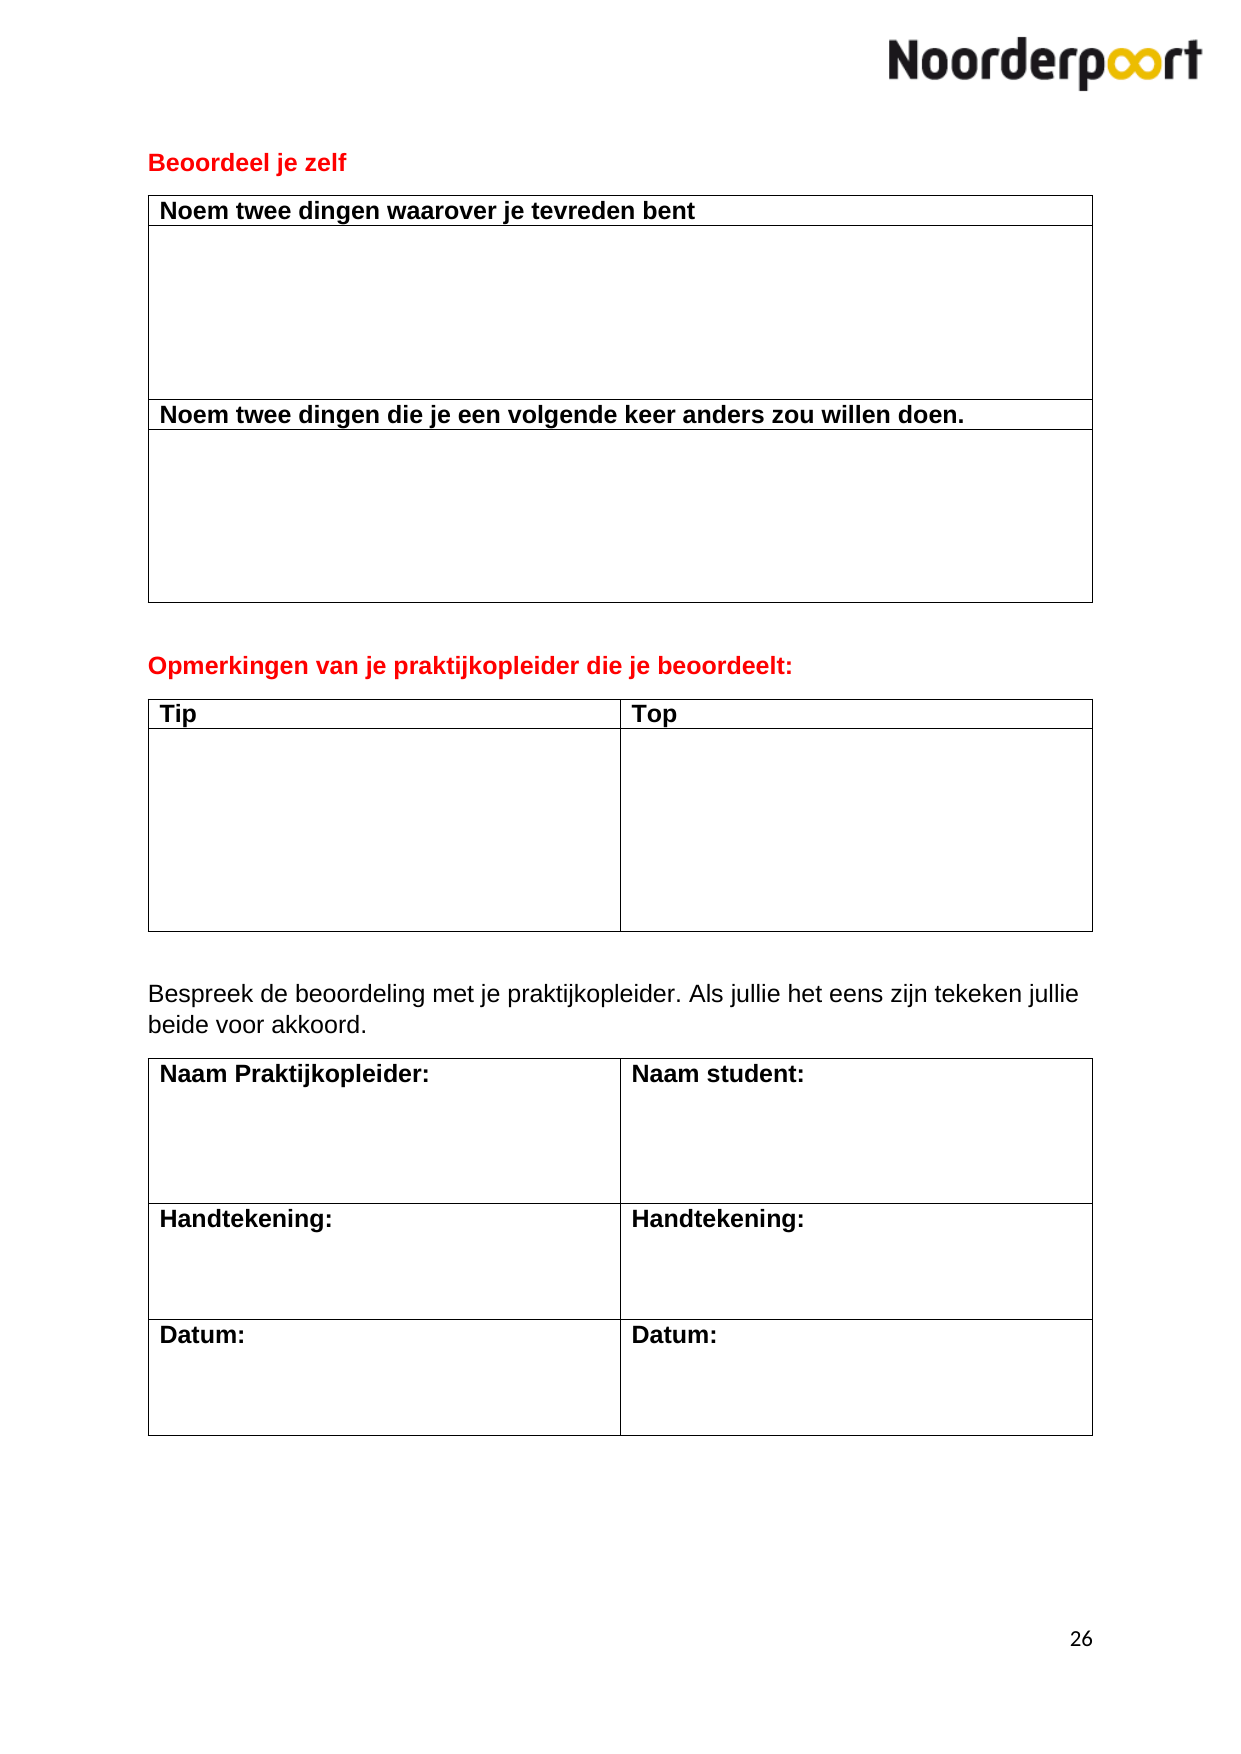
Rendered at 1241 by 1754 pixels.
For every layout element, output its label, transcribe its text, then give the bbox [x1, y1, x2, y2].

picture [882, 31, 1205, 93]
table_cell Handtekening: [621, 1204, 1092, 1319]
table_cell [149, 226, 1092, 399]
table_header Naam student: [621, 1059, 1092, 1203]
text Beoordeel je zelf [148, 148, 1093, 176]
table_cell [621, 729, 1092, 931]
table_cell Datum: [149, 1320, 620, 1435]
table_cell [149, 430, 1092, 602]
table_cell [149, 729, 620, 931]
table_header Noem twee dingen waarover je tevreden bent [149, 196, 1092, 225]
table_cell Noem twee dingen die je een volgende keer anders zou willen doen. [149, 400, 1092, 428]
table_header Top [621, 700, 1092, 728]
text Opmerkingen van je praktijkopleider die je beoordeelt: [148, 651, 1093, 679]
table_header Naam Praktijkopleider: [149, 1059, 620, 1203]
table_cell Handtekening: [149, 1204, 620, 1319]
table_header Tip [149, 700, 620, 728]
text Bespreek de beoordeling met je praktijkopleider. Als jullie het eens zijn tekeken jullie beide voor akkoord. [148, 979, 1093, 1039]
table_cell Datum: [621, 1320, 1092, 1435]
